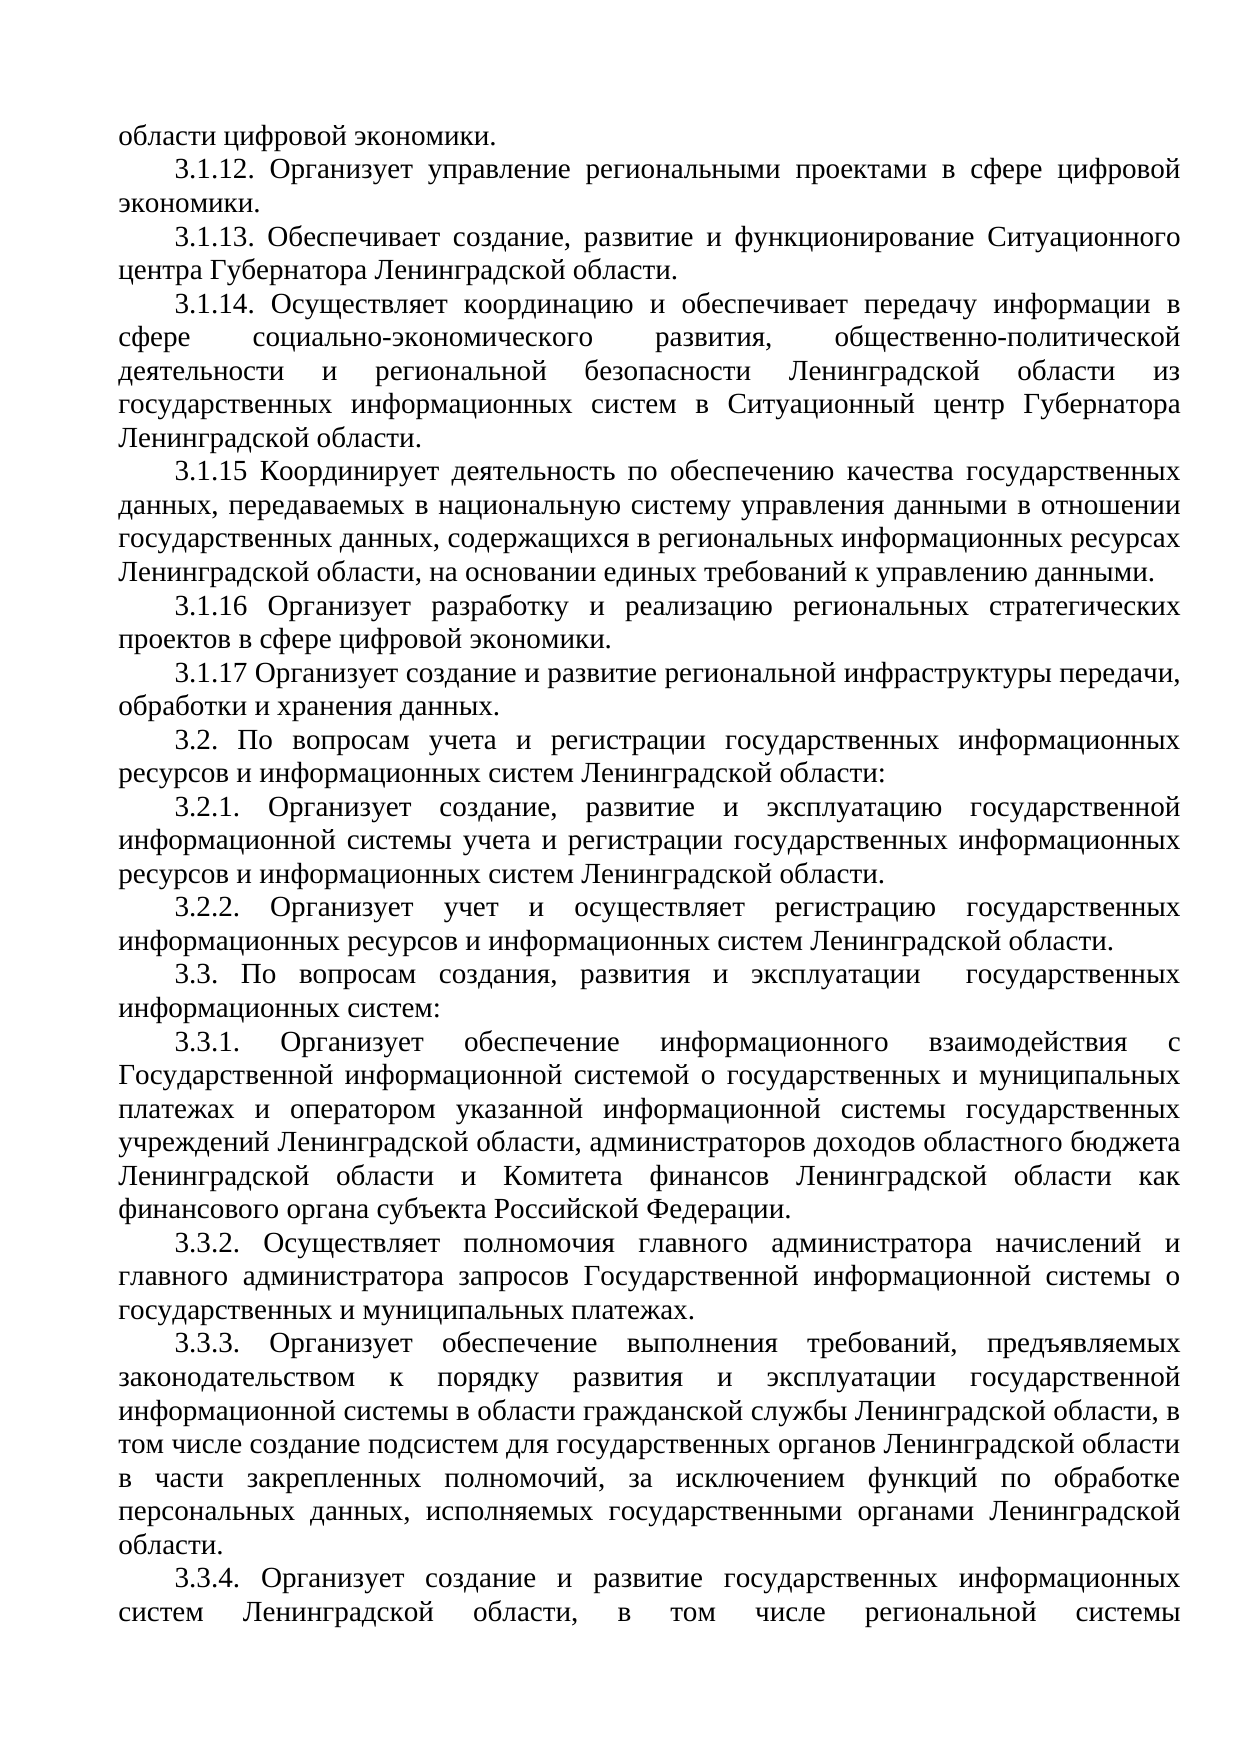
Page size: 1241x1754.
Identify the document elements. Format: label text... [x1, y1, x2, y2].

text 3.3.3. Организует обеспечение выполнения требований, предъявляемых законодательством к порядку развития и эксплуатации государственной информационной системы в области гражданской службы Ленинградской области, в том числе создание подсистем для государственных органов Ленинградской области в части закрепленных полномочий, за исключением функций по обработке персональных данных, исполняемых государственными органами Ленинградской области. [118, 1326, 1181, 1560]
text 3.3.2. Осуществляет полномочия главного администратора начислений и главного администратора запросов Государственной информационной системы о государственных и муниципальных платежах. [118, 1225, 1181, 1326]
text 3.1.12. Организует управление региональными проектами в сфере цифровой экономики. [118, 152, 1181, 219]
text 3.2. По вопросам учета и регистрации государственных информационных ресурсов и информационных систем Ленинградской области: [118, 722, 1181, 789]
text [118, 1560, 1181, 1627]
text 3.1.13. Обеспечивает создание, развитие и функционирование Ситуационного центра Губернатора Ленинградской области. [118, 219, 1181, 286]
text 3.2.2. Организует учет и осуществляет регистрацию государственных информационных ресурсов и информационных систем Ленинградской области. [118, 889, 1181, 957]
text 3.1.16 Организует разработку и реализацию региональных стратегических проектов в сфере цифровой экономики. [118, 588, 1181, 655]
text 3.2.1. Организует создание, развитие и эксплуатацию государственной информационной системы учета и регистрации государственных информационных ресурсов и информационных систем Ленинградской области. [118, 789, 1181, 889]
text 3.3.1. Организует обеспечение информационного взаимодействия с Государственной информационной системой о государственных и муниципальных платежах и оператором указанной информационной системы государственных учреждений Ленинградской области, администраторов доходов областного бюджета Ленинградской области и Комитета финансов Ленинградской области как финансового органа субъекта Российской Федерации. [118, 1024, 1181, 1225]
text 3.1.17 Организует создание и развитие региональной инфраструктуры передачи, обработки и хранения данных. [118, 655, 1181, 722]
text 3.3. По вопросам создания, развития и эксплуатации государственных информационных систем: [118, 957, 1181, 1024]
text 3.1.14. Осуществляет координацию и обеспечивает передачу информации в сфере социально-экономического развития, общественно-политической деятельности и региональной безопасности Ленинградской области из государственных информационных систем в Ситуационный центр Губернатора Ленинградской области. [118, 286, 1181, 453]
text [118, 118, 1181, 152]
text 3.1.15 Координирует деятельность по обеспечению качества государственных данных, передаваемых в национальную систему управления данными в отношении государственных данных, содержащихся в региональных информационных ресурсах Ленинградской области, на основании единых требований к управлению данными. [118, 453, 1181, 588]
